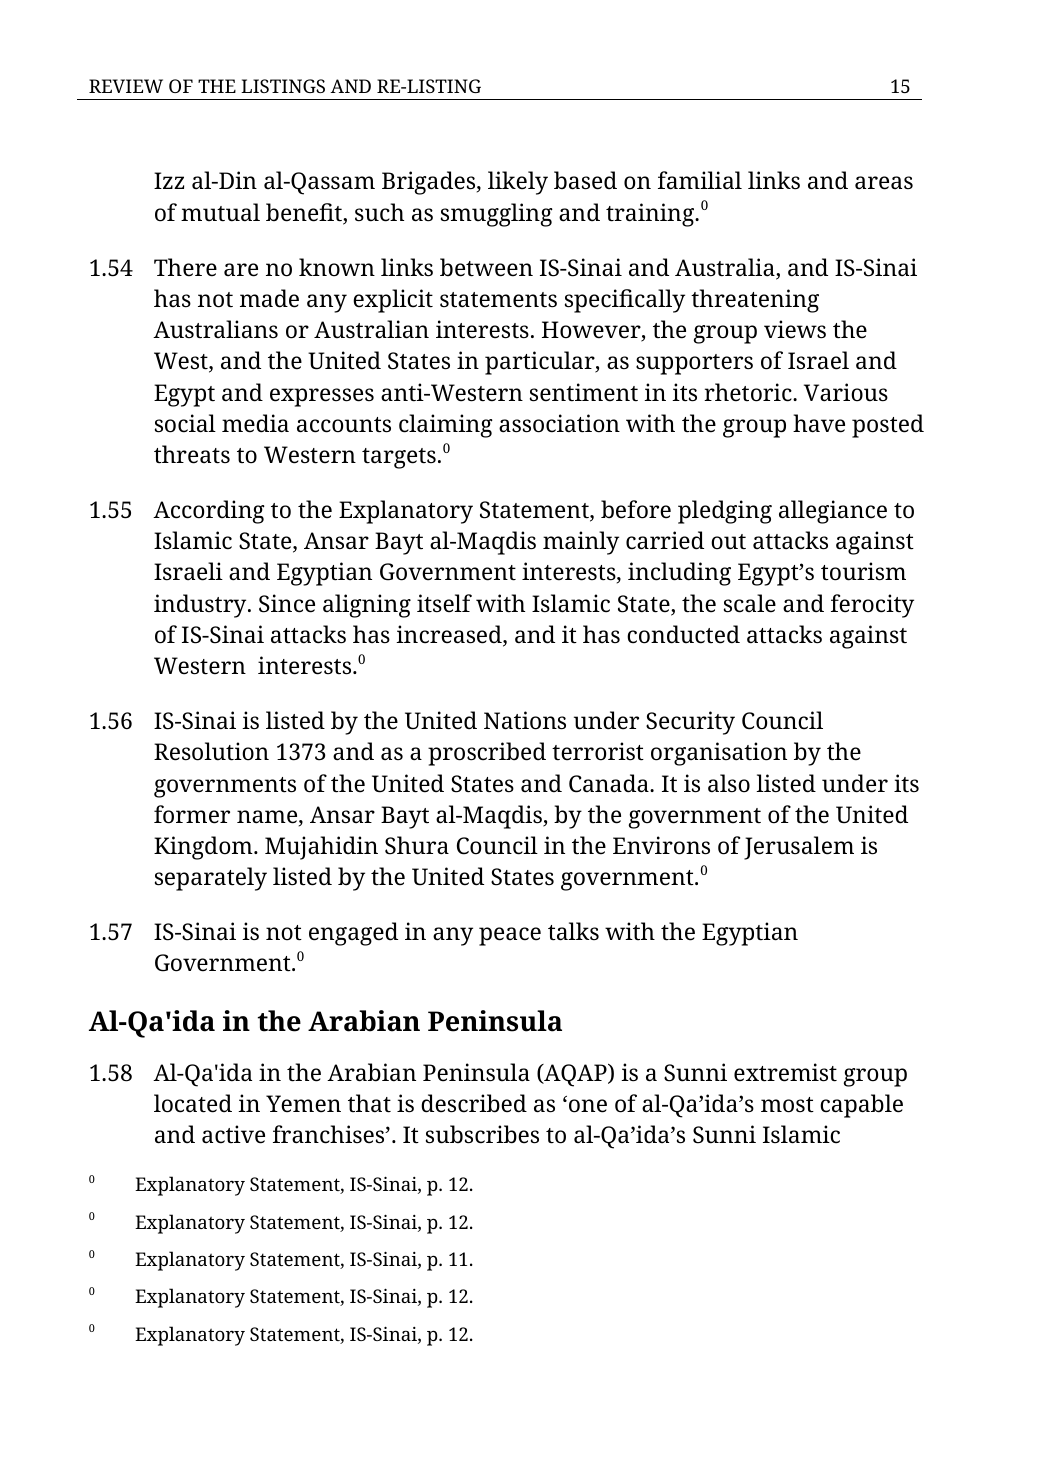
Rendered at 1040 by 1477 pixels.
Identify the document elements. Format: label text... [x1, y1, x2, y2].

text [88, 1057, 933, 1151]
subtitle Al-Qa'ida in the Arabian Peninsula [88, 1002, 933, 1039]
text 1.57 IS-Sinai is not engaged in any peace talks with the Egyptian Government. [88, 916, 933, 979]
text 1.55 According to the Explanatory Statement, before pledging allegiance to Islamic State, Ansar Bayt al-Maqdis mainly carried out attacks against Israeli and Egyptian Government interests, including Egypt’s tourism industry. Since aligning itself with Islamic State, the scale and ferocity of IS-Sinai attacks has increased, and it has conducted attacks against Western interests. [88, 494, 933, 681]
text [88, 165, 933, 228]
text 1.54 There are no known links between IS-Sinai and Australia, and IS-Sinai has not made any explicit statements specifically threatening Australians or Australian interests. However, the group views the West, and the United States in particular, as supporters of Israel and Egypt and expresses anti-Western sentiment in its rhetoric. Various social media accounts claiming association with the group have posted threats to Western targets. [88, 251, 933, 470]
text 1.56 IS-Sinai is listed by the United Nations under Security Council Resolution 1373 and as a proscribed terrorist organisation by the governments of the United States and Canada. It is also listed under its former name, Ansar Bayt al-Maqdis, by the government of the United Kingdom. Mujahidin Shura Council in the Environs of Jerusalem is separately listed by the United States government. [88, 705, 933, 892]
